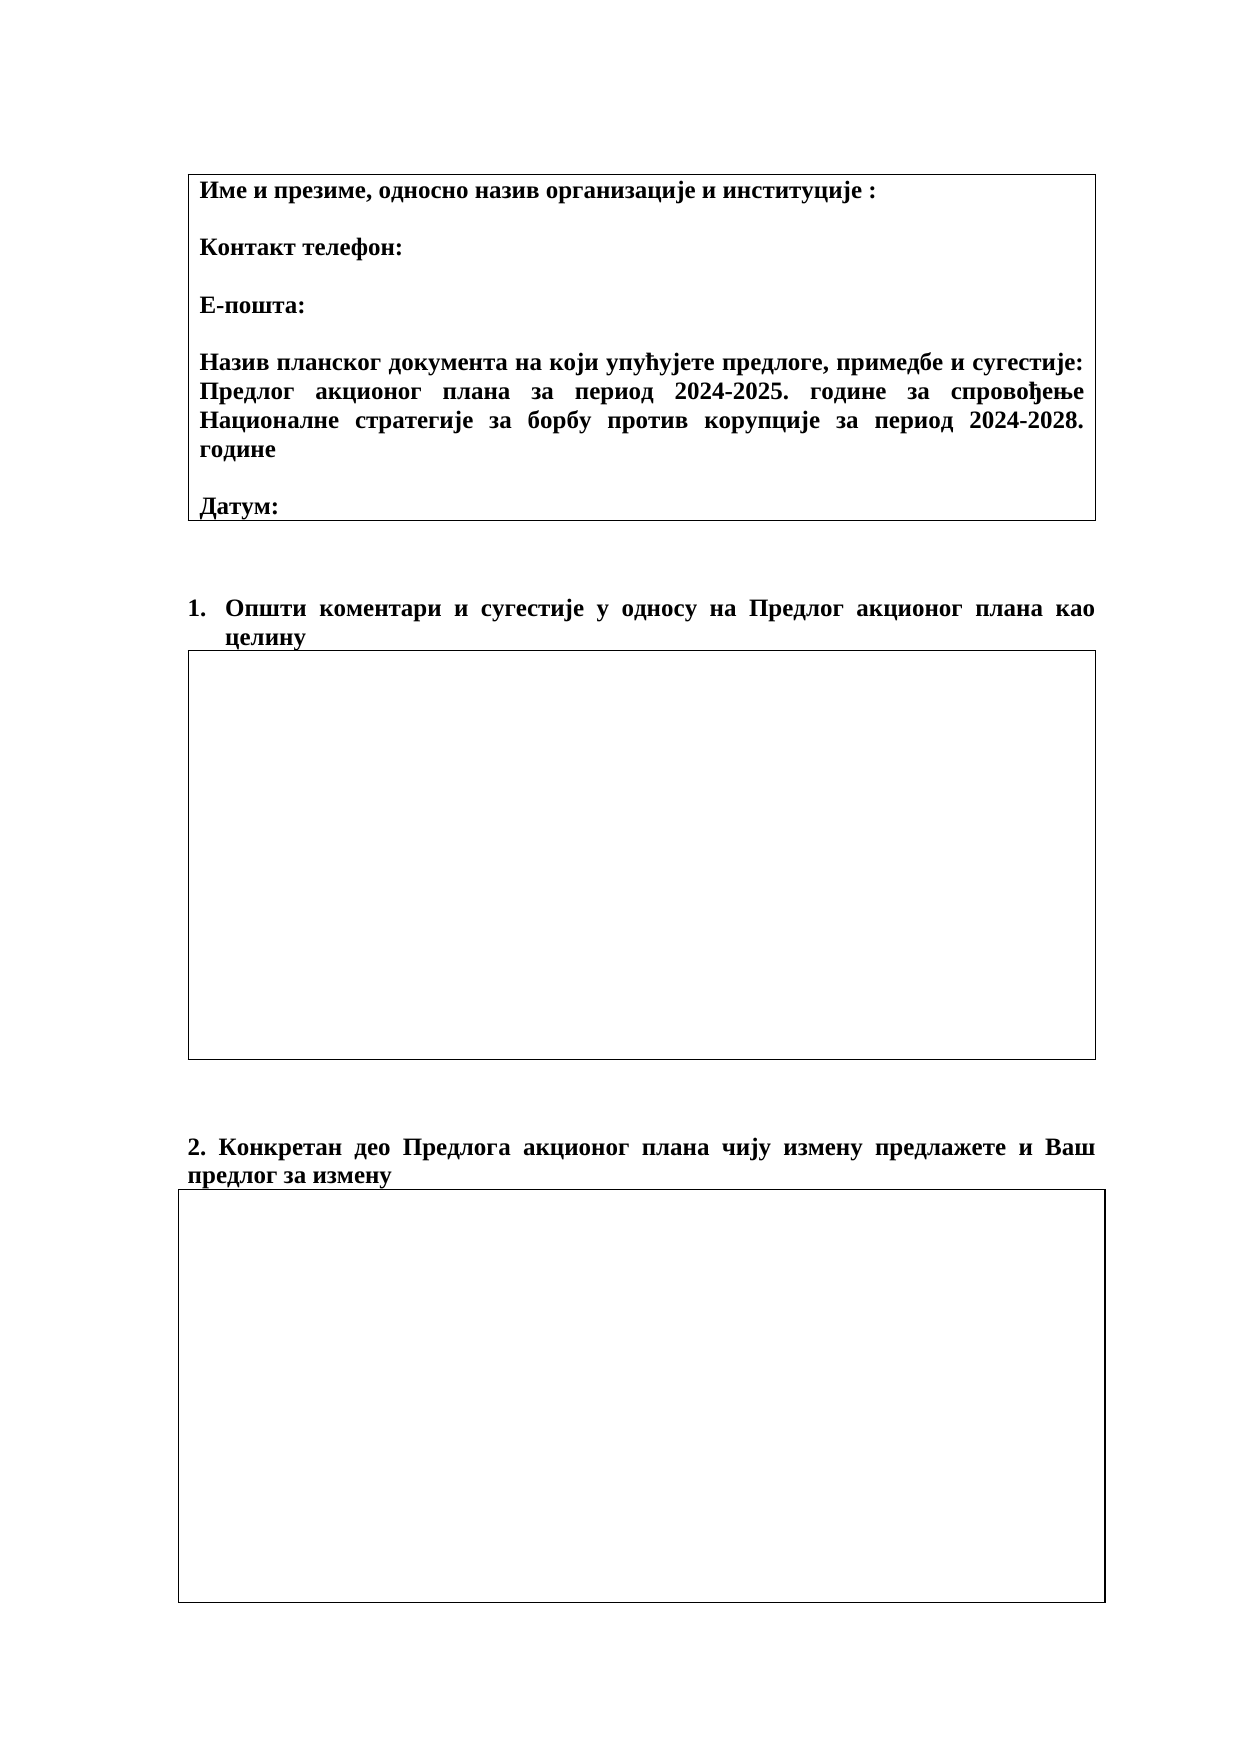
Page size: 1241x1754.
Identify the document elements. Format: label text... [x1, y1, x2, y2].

text 2. Конкретан део Предлогa акционог плана чију измену предлажете и Ваш предлог за измену [187, 1132, 1096, 1189]
table_header [189, 651, 1095, 1059]
table_header Име и презиме, односно назив организације и институције : Контакт телефон: Е-пошта: Назив планског документа на који упућујете предлоге, примедбе и сугестије: Предлог акционог плана за период 2024-2025. године за спровођење Националне стратегије за борбу против корупције за период 2024-2028. године Датум: [189, 175, 1095, 520]
list Општи коментари и сугестије у односу на Предлог акционог плана као целину [187, 593, 1096, 650]
